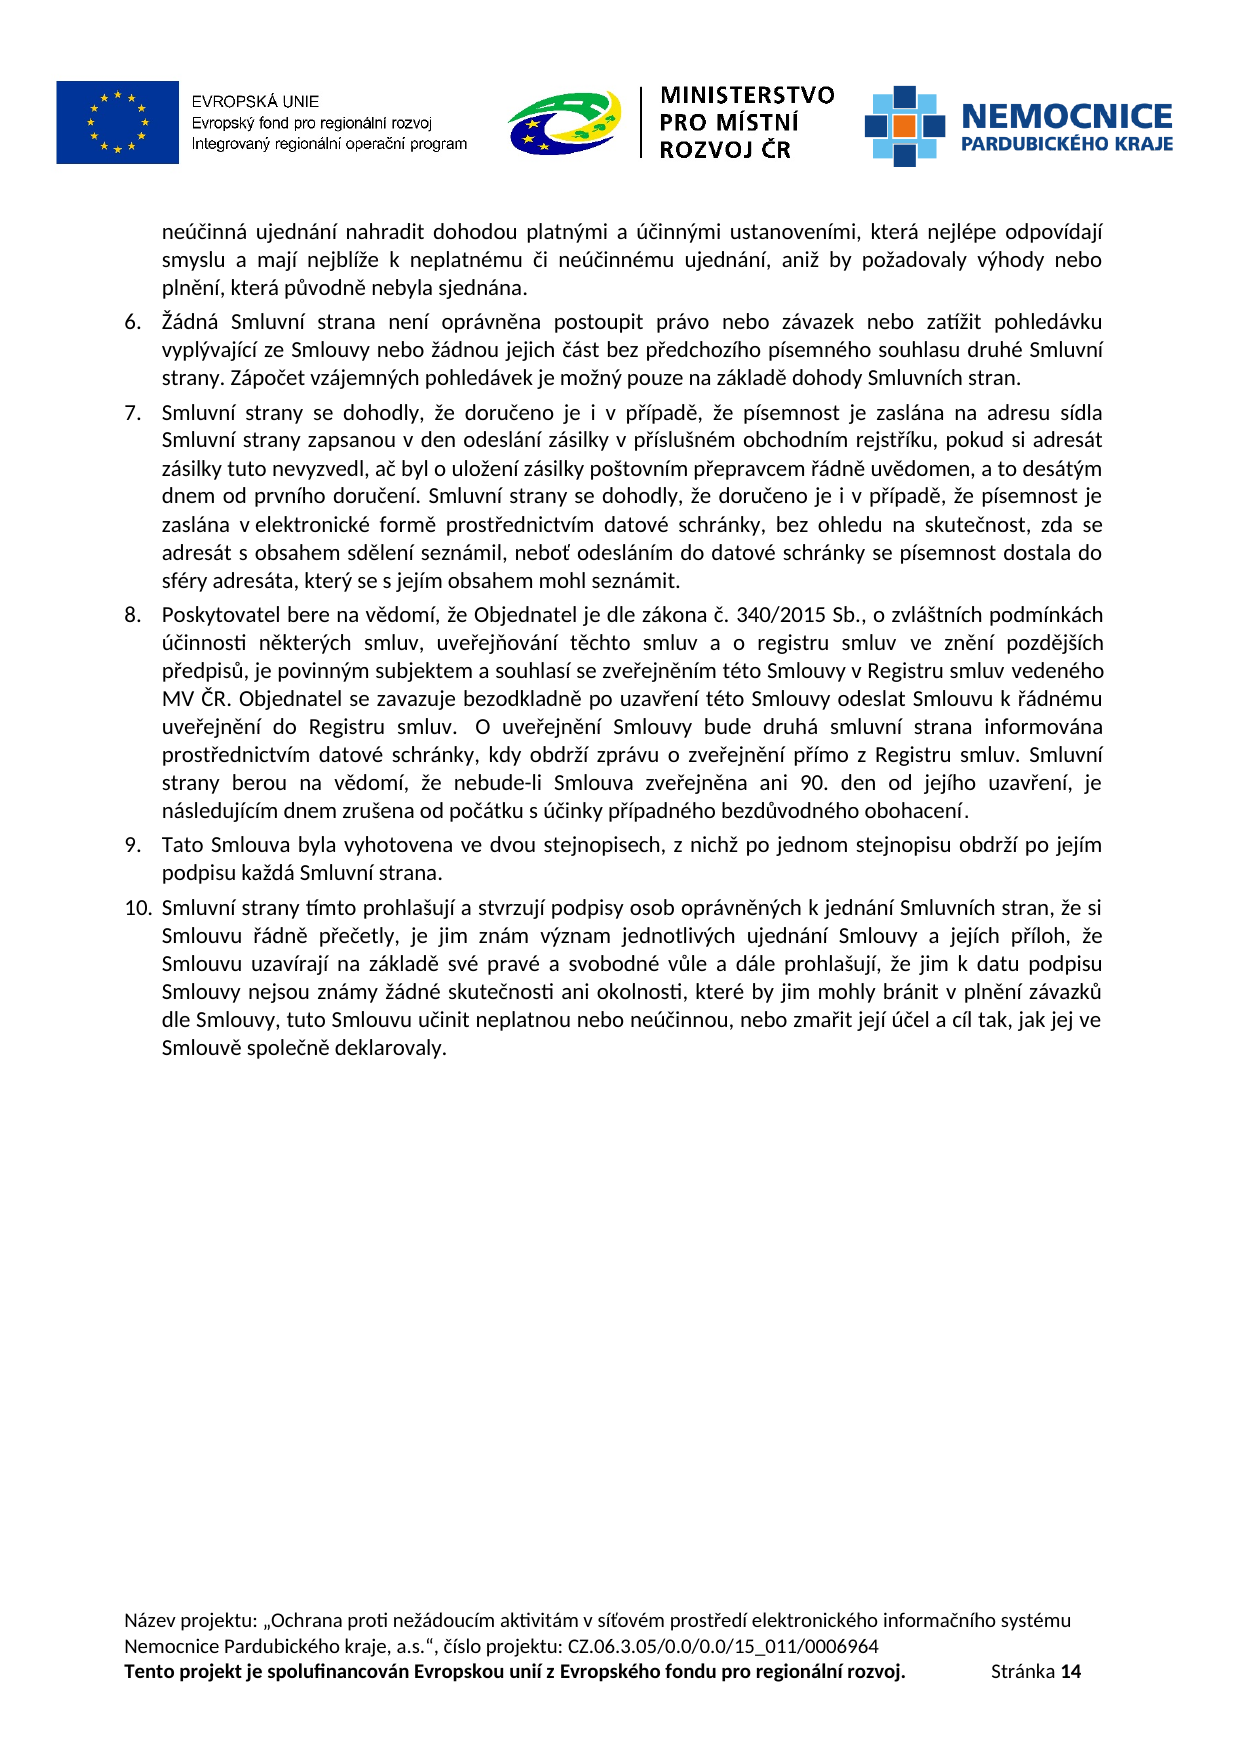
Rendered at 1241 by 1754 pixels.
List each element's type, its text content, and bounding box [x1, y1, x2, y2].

list Smluvní strany tímto prohlašují a stvrzují podpisy osob oprávněných k jednání Smluvních stran, že si Smlouvu řádně přečetly, je jim znám význam jednotlivých ujednání Smlouvy a jejích příloh, že Smlouvu uzavírají na základě své pravé a svobodné vůle a dále prohlašují, že jim k datu podpisu Smlouvy nejsou známy žádné skutečnosti ani okolnosti, které by jim mohly bránit v plnění závazků dle Smlouvy, tuto Smlouvu učinit neplatnou nebo neúčinnou, nebo zmařit její účel a cíl tak, jak jej ve Smlouvě společně deklarovaly. [124, 893, 1104, 1061]
list Tato Smlouva byla vyhotovena ve dvou stejnopisech, z nichž po jednom stejnopisu obdrží po jejím podpisu každá Smluvní strana. [124, 830, 1104, 886]
picture [863, 84, 1173, 168]
list Poskytovatel bere na vědomí, že Objednatel je dle zákona č. 340/2015 Sb., o zvláštních podmínkách účinnosti některých smluv, uveřejňování těchto smluv a o registru smluv ve znění pozdějších předpisů, je povinným subjektem a souhlasí se zveřejněním této Smlouvy v Registru smluv vedeného MV ČR. Objednatel se zavazuje bezodkladně po uzavření této Smlouvy odeslat Smlouvu k řádnému uveřejnění do Registru smluv. O uveřejnění Smlouvy bude druhá smluvní strana informována prostřednictvím datové schránky, kdy obdrží zprávu o zveřejnění přímo z Registru smluv. Smluvní strany berou na vědomí, že nebude-li Smlouva zveřejněna ani 90. den od jejího uzavření, je následujícím dnem zrušena od počátku s účinky případného bezdůvodného obohacení. [124, 600, 1104, 824]
picture [29, 52, 861, 191]
list Žádná Smluvní strana není oprávněna postoupit právo nebo závazek nebo zatížit pohledávku vyplývající ze Smlouvy nebo žádnou jejich část bez předchozího písemného souhlasu druhé Smluvní strany. Zápočet vzájemných pohledávek je možný pouze na základě dohody Smluvních stran. [124, 307, 1104, 391]
list Smluvní strany se dohodly, že doručeno je i v případě, že písemnost je zaslána na adresu sídla Smluvní strany zapsanou v den odeslání zásilky v příslušném obchodním rejstříku, pokud si adresát zásilky tuto nevyzvedl, ač byl o uložení zásilky poštovním přepravcem řádně uvědomen, a to desátým dnem od prvního doručení. Smluvní strany se dohodly, že doručeno je i v případě, že písemnost je zaslána v elektronické formě prostřednictvím datové schránky, bez ohledu na skutečnost, zda se adresát s obsahem sdělení seznámil, neboť odesláním do datové schránky se písemnost dostala do sféry adresáta, který se s jejím obsahem mohl seznámit. [124, 398, 1104, 594]
